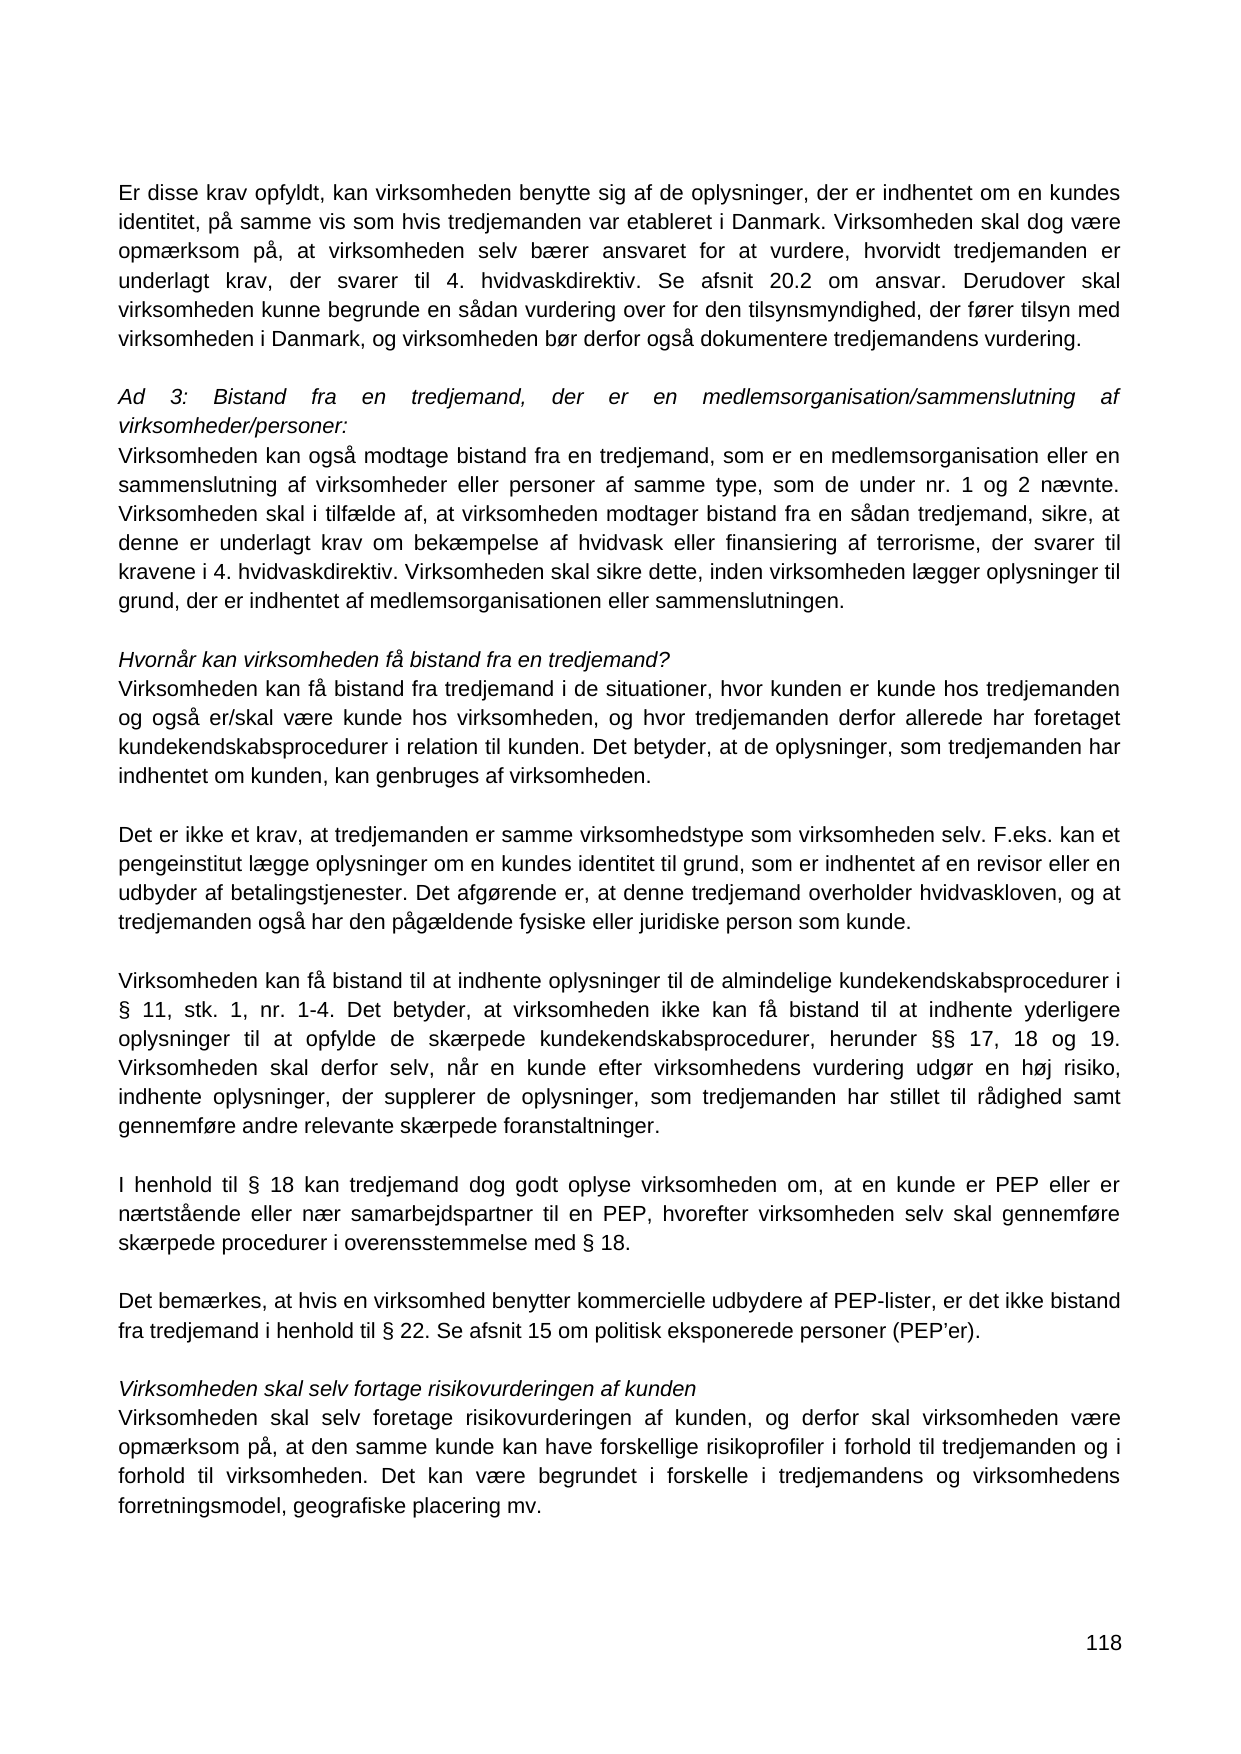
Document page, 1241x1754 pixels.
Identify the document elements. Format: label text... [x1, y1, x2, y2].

text Hvornår kan virksomheden få bistand fra en tredjemand? [118, 644, 1122, 673]
text Er disse krav opfyldt, kan virksomheden benytte sig af de oplysninger, der er indhentet om en kundes identitet, på samme vis som hvis tredjemanden var etableret i Danmark. Virksomheden skal dog være opmærksom på, at virksomheden selv bærer ansvaret for at vurdere, hvorvidt tredjemanden er underlagt krav, der svarer til 4. hvidvaskdirektiv. Se afsnit 20.2 om ansvar. Derudover skal virksomheden kunne begrunde en sådan vurdering over for den tilsynsmyndighed, der fører tilsyn med virksomheden i Danmark, og virksomheden bør derfor også dokumentere tredjemandens vurdering. [118, 177, 1122, 352]
text Virksomheden kan få bistand fra tredjemand i de situationer, hvor kunden er kunde hos tredjemanden og også er/skal være kunde hos virksomheden, og hvor tredjemanden derfor allerede har foretaget kundekendskabsprocedurer i relation til kunden. Det betyder, at de oplysninger, som tredjemanden har indhentet om kunden, kan genbruges af virksomheden. [118, 673, 1122, 790]
text Det bemærkes, at hvis en virksomhed benytter kommercielle udbydere af PEP-lister, er det ikke bistand fra tredjemand i henhold til § 22. Se afsnit 15 om politisk eksponerede personer (PEP’er). [118, 1286, 1122, 1344]
text Virksomheden skal selv foretage risikovurderingen af kunden, og derfor skal virksomheden være opmærksom på, at den samme kunde kan have forskellige risikoprofiler i forhold til tredjemanden og i forhold til virksomheden. Det kan være begrundet i forskelle i tredjemandens og virksomhedens forretningsmodel, geografiske placering mv. [118, 1402, 1122, 1519]
text Det er ikke et krav, at tredjemanden er samme virksomhedstype som virksomheden selv. F.eks. kan et pengeinstitut lægge oplysninger om en kundes identitet til grund, som er indhentet af en revisor eller en udbyder af betalingstjenester. Det afgørende er, at denne tredjemand overholder hvidvaskloven, og at tredjemanden også har den pågældende fysiske eller juridiske person som kunde. [118, 819, 1122, 936]
text Virksomheden kan få bistand til at indhente oplysninger til de almindelige kundekendskabsprocedurer i § 11, stk. 1, nr. 1-4. Det betyder, at virksomheden ikke kan få bistand til at indhente yderligere oplysninger til at opfylde de skærpede kundekendskabsprocedurer, herunder §§ 17, 18 og 19. Virksomheden skal derfor selv, når en kunde efter virksomhedens vurdering udgør en høj risiko, indhente oplysninger, der supplerer de oplysninger, som tredjemanden har stillet til rådighed samt gennemføre andre relevante skærpede foranstaltninger. [118, 965, 1122, 1140]
text Virksomheden kan også modtage bistand fra en tredjemand, som er en medlemsorganisation eller en sammenslutning af virksomheder eller personer af samme type, som de under nr. 1 og 2 nævnte. Virksomheden skal i tilfælde af, at virksomheden modtager bistand fra en sådan tredjemand, sikre, at denne er underlagt krav om bekæmpelse af hvidvask eller finansiering af terrorisme, der svarer til kravene i 4. hvidvaskdirektiv. Virksomheden skal sikre dette, inden virksomheden lægger oplysninger til grund, der er indhentet af medlemsorganisationen eller sammenslutningen. [118, 440, 1122, 615]
text Virksomheden skal selv fortage risikovurderingen af kunden [118, 1373, 1122, 1402]
text I henhold til § 18 kan tredjemand dog godt oplyse virksomheden om, at en kunde er PEP eller er nærtstående eller nær samarbejdspartner til en PEP, hvorefter virksomheden selv skal gennemføre skærpede procedurer i overensstemmelse med § 18. [118, 1169, 1122, 1256]
text Ad 3: Bistand fra en tredjemand, der er en medlemsorganisation/sammenslutning af virksomheder/personer: [118, 381, 1122, 440]
